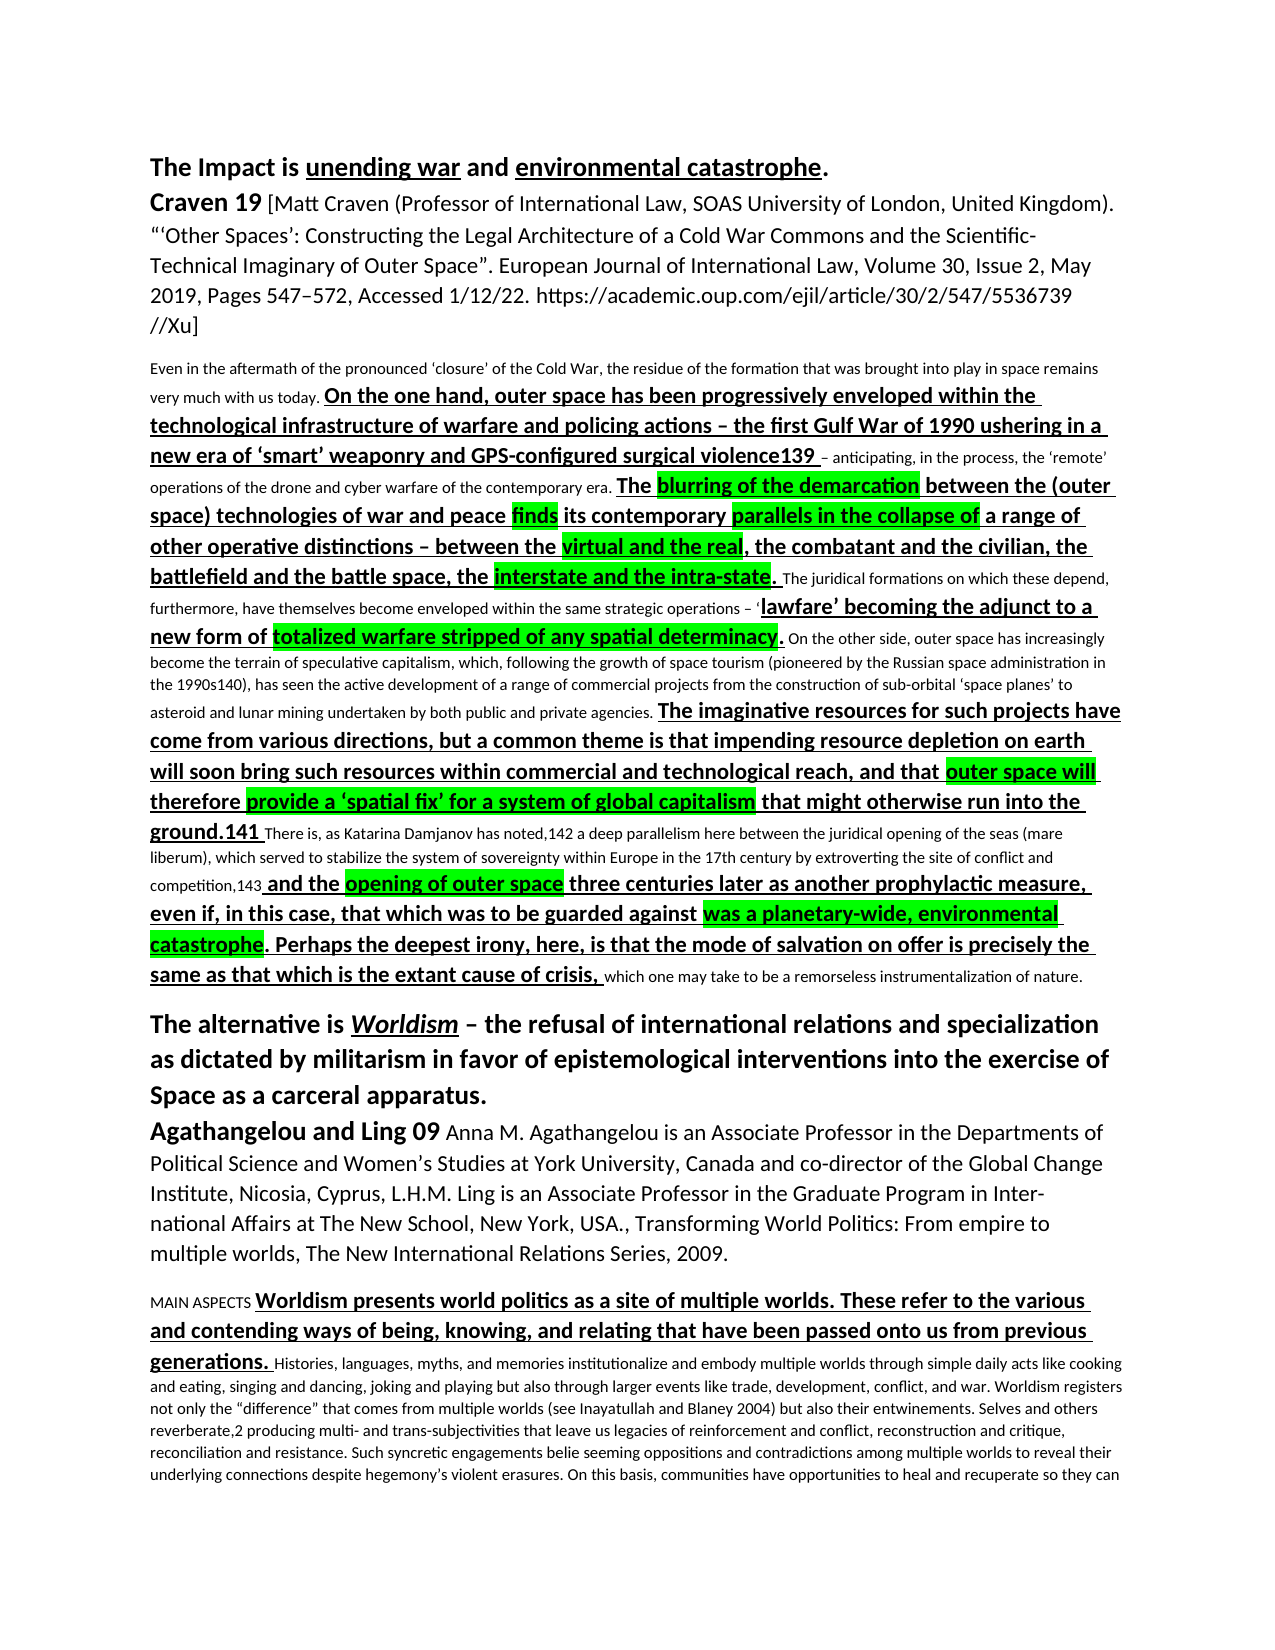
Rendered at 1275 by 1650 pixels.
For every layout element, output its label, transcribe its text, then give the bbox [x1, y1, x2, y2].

text Even in the aftermath of the pronounced ‘closure’ of the Cold War, the residue of the formation that was brought into play in space remains very much with us today. On the one hand, outer space has been progressively enveloped within the technological infrastructure of warfare and policing actions – the first Gulf War of 1990 ushering in a new era of ‘smart’ weaponry and GPS-configured surgical violence139 – anticipating, in the process, the ‘remote’ operations of the drone and cyber warfare of the contemporary era. The blurring of the demarcation between the (outer space) technologies of war and peace finds its contemporary parallels in the collapse of a range of other operative distinctions – between the virtual and the real, the combatant and the civilian, the battlefield and the battle space, the interstate and the intra-state. The juridical formations on which these depend, furthermore, have themselves become enveloped within the same strategic operations – ‘lawfare’ becoming the adjunct to a new form of totalized warfare stripped of any spatial determinacy. On the other side, outer space has increasingly become the terrain of speculative capitalism, which, following the growth of space tourism (pioneered by the Russian space administration in the 1990s140), has seen the active development of a range of commercial projects from the construction of sub-orbital ‘space planes’ to asteroid and lunar mining undertaken by both public and private agencies. The imaginative resources for such projects have come from various directions, but a common theme is that impending resource depletion on earth will soon bring such resources within commercial and technological reach, and that outer space will therefore provide a ‘spatial fix’ for a system of global capitalism that might otherwise run into the ground.141 There is, as Katarina Damjanov has noted,142 a deep parallelism here between the juridical opening of the seas (mare liberum), which served to stabilize the system of sovereignty within Europe in the 17th century by extroverting the site of conflict and competition,143 and the opening of outer space three centuries later as another prophylactic measure, even if, in this case, that which was to be guarded against was a planetary-wide, environmental catastrophe. Perhaps the deepest irony, here, is that the mode of salvation on offer is precisely the same as that which is the extant cause of crisis, which one may take to be a remorseless instrumentalization of nature. [150, 358, 1125, 988]
subtitle The alternative is Worldism – the refusal of international relations and specialization as dictated by militarism in favor of epistemological interventions into the exercise of Space as a carceral apparatus. [150, 1007, 1125, 1111]
text Agathangelou and Ling 09 Anna M. Agathangelou is an Associate Professor in the Departments of Political Science and Women’s Studies at York University, Canada and co-director of the Global Change Institute, Nicosia, Cyprus, L.H.M. Ling is an Associate Professor in the Graduate Program in Inter- national Affairs at The New School, New York, USA., Transforming World Politics: From empire to multiple worlds, The New International Relations Series, 2009. [150, 1114, 1125, 1268]
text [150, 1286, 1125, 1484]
text Craven 19 [Matt Craven (Professor of International Law, SOAS University of London, United Kingdom). “‘Other Spaces’: Constructing the Legal Architecture of a Cold War Commons and the Scientific-Technical Imaginary of Outer Space”. European Journal of International Law, Volume 30, Issue 2, May 2019, Pages 547–572, Accessed 1/12/22. https://academic.oup.com/ejil/article/30/2/547/5536739 //Xu] [150, 186, 1125, 339]
subtitle The Impact is unending war and environmental catastrophe. [150, 150, 1125, 183]
